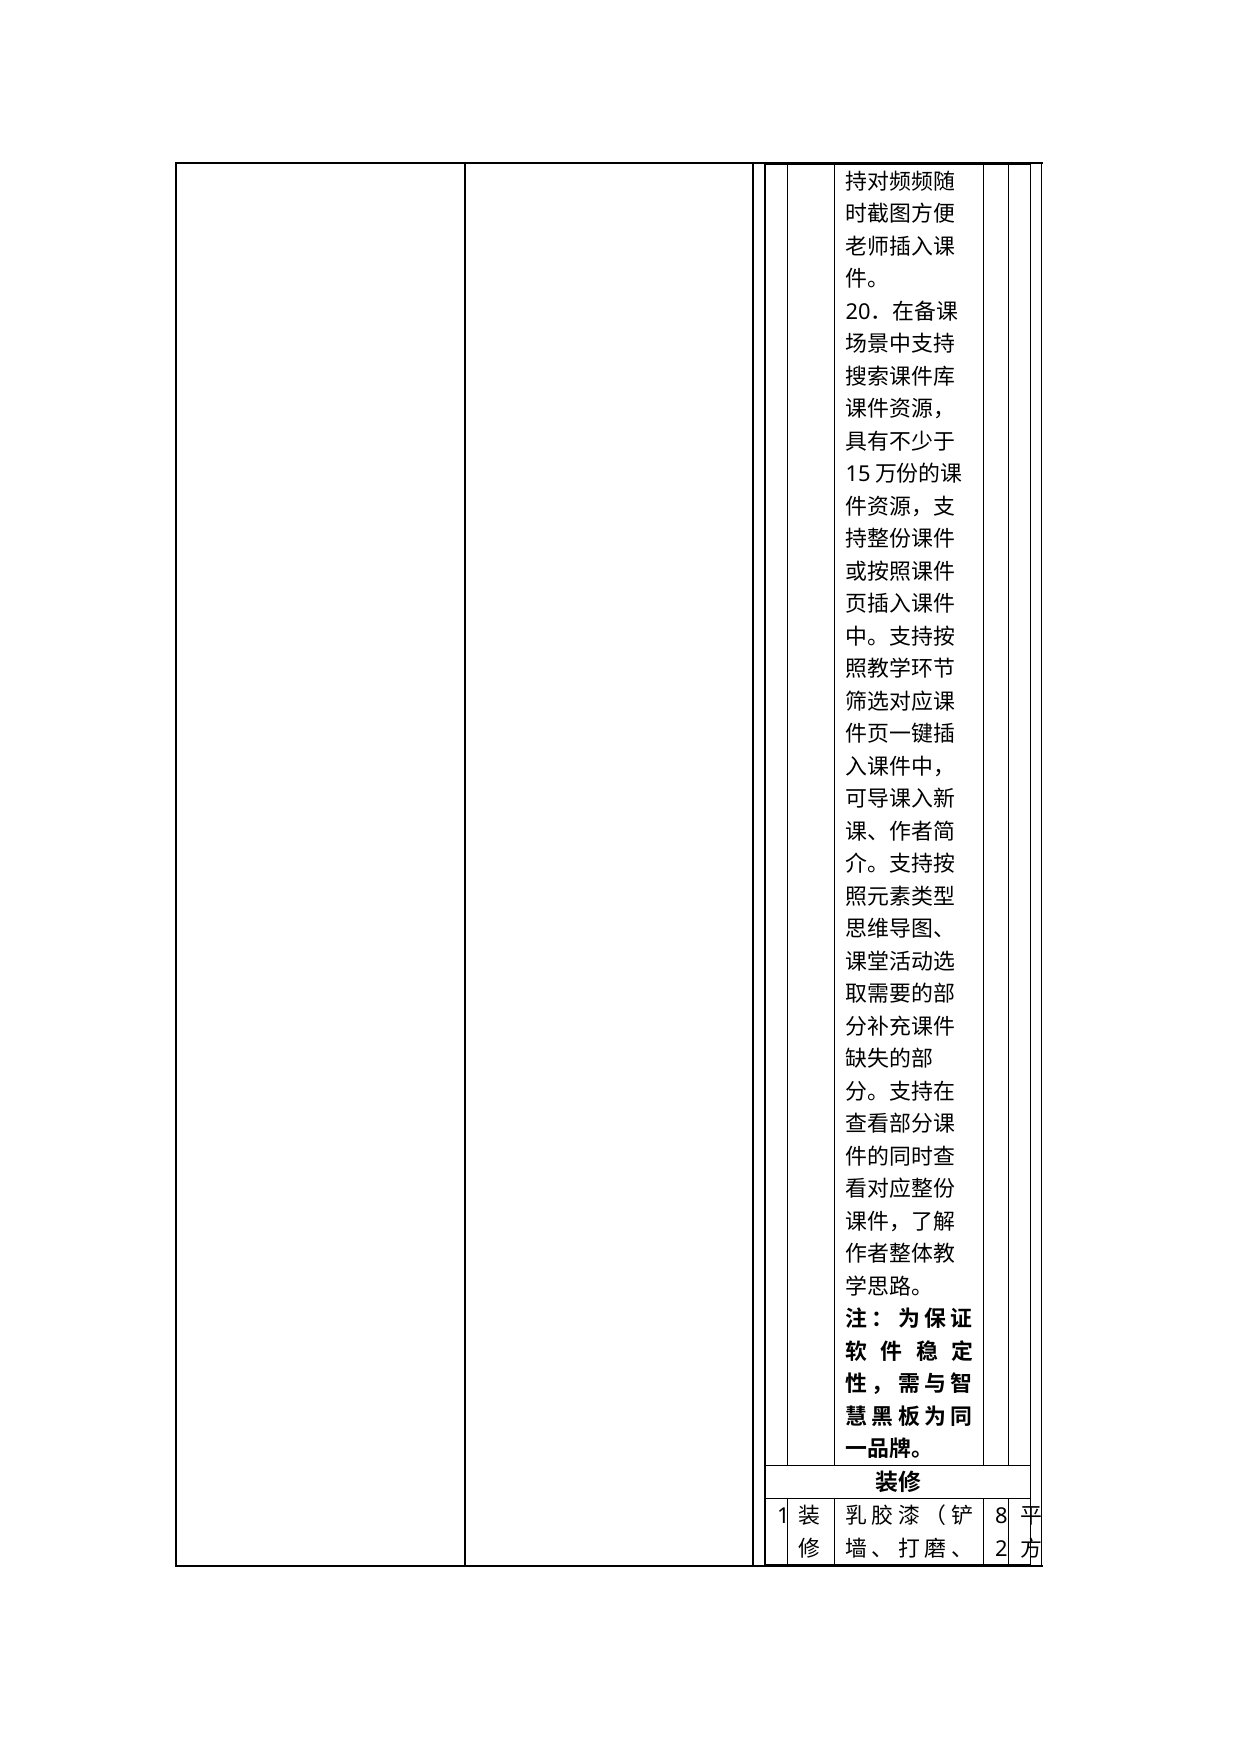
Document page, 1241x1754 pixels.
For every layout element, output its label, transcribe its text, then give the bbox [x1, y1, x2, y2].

table_cell [766, 1499, 787, 1564]
table_cell [466, 164, 752, 1565]
table_cell [1031, 1517, 1041, 1565]
table_cell [1009, 1499, 1030, 1564]
table_cell [754, 164, 764, 1565]
table_cell [1031, 164, 1041, 1515]
table_cell [1009, 165, 1030, 1465]
table_cell 1 [177, 164, 464, 1565]
table_cell [984, 165, 1008, 1465]
table_cell [766, 1466, 1030, 1498]
table_cell [766, 165, 787, 1465]
table_cell [788, 1499, 834, 1564]
table_cell [788, 165, 834, 1465]
table_cell [984, 1499, 1008, 1564]
